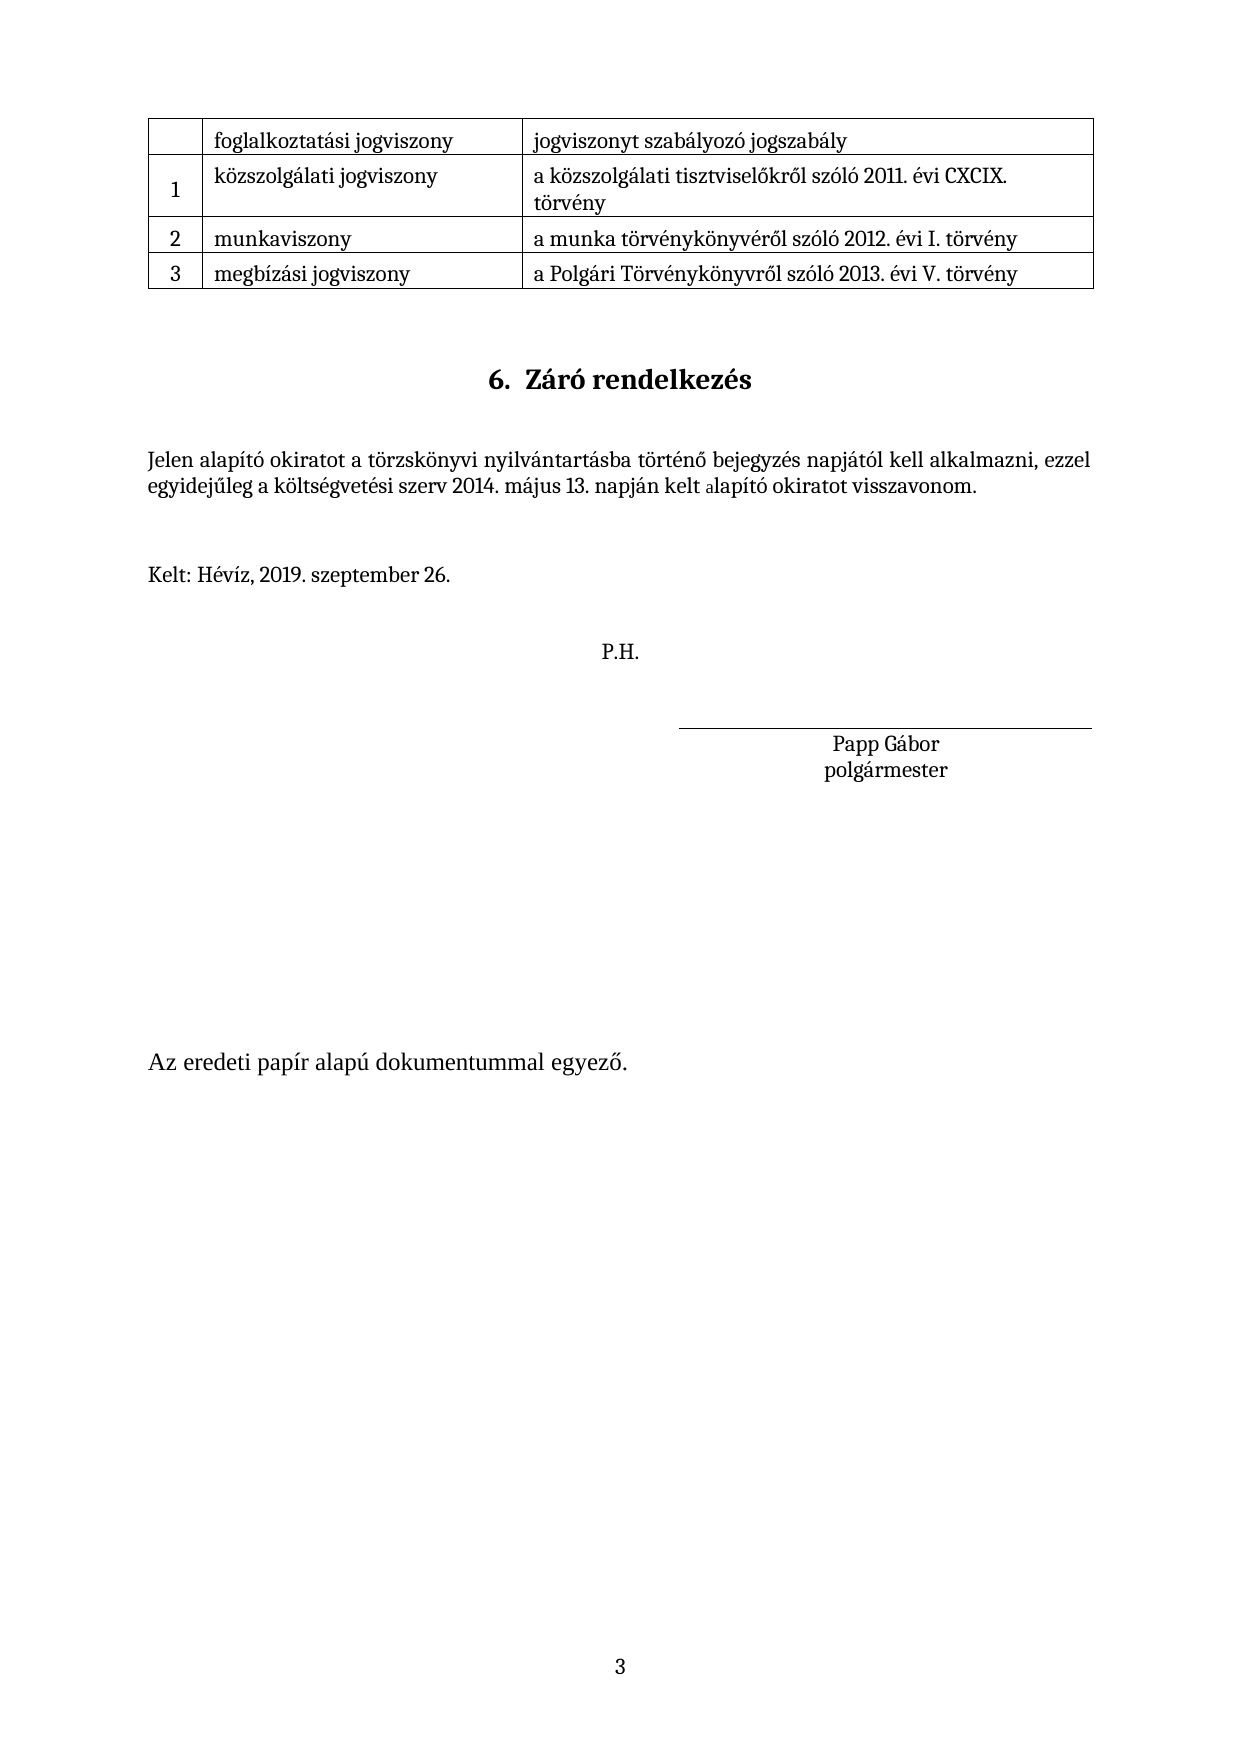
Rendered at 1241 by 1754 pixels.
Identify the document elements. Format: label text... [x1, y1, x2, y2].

text Kelt: Hévíz, 2019. szeptember 26. [148, 562, 1092, 588]
text polgármester [679, 754, 1092, 783]
table_cell 2 [149, 217, 202, 252]
list Záró rendelkezés [148, 363, 1092, 397]
table_cell a közszolgálati tisztviselőkről szóló 2011. évi CXCIX. törvény [523, 155, 1093, 216]
table_header [149, 119, 202, 154]
text Az eredeti papír alapú dokumentummal egyező. [148, 1047, 1092, 1076]
table_cell 3 [149, 253, 202, 287]
table_cell megbízási jogviszony [203, 253, 522, 287]
table_cell a munka törvénykönyvéről szóló 2012. évi I. törvény [523, 217, 1093, 252]
text Jelen alapító okiratot a törzskönyvi nyilvántartásba történő bejegyzés napjától kell alkalmazni, ezzel egyidejűleg a költségvetési szerv 2014. május 13. napján kelt alapító okiratot visszavonom. [148, 447, 1092, 500]
table_header jogviszonyt szabályozó jogszabály [523, 119, 1093, 154]
text Papp Gábor [679, 729, 1092, 754]
table_cell munkaviszony [203, 217, 522, 252]
table_cell 1 [149, 155, 202, 216]
table_cell a Polgári Törvénykönyvről szóló 2013. évi V. törvény [523, 253, 1093, 287]
table_cell közszolgálati jogviszony [203, 155, 522, 216]
text P.H. [148, 638, 1092, 665]
table_header foglalkoztatási jogviszony [203, 119, 522, 154]
